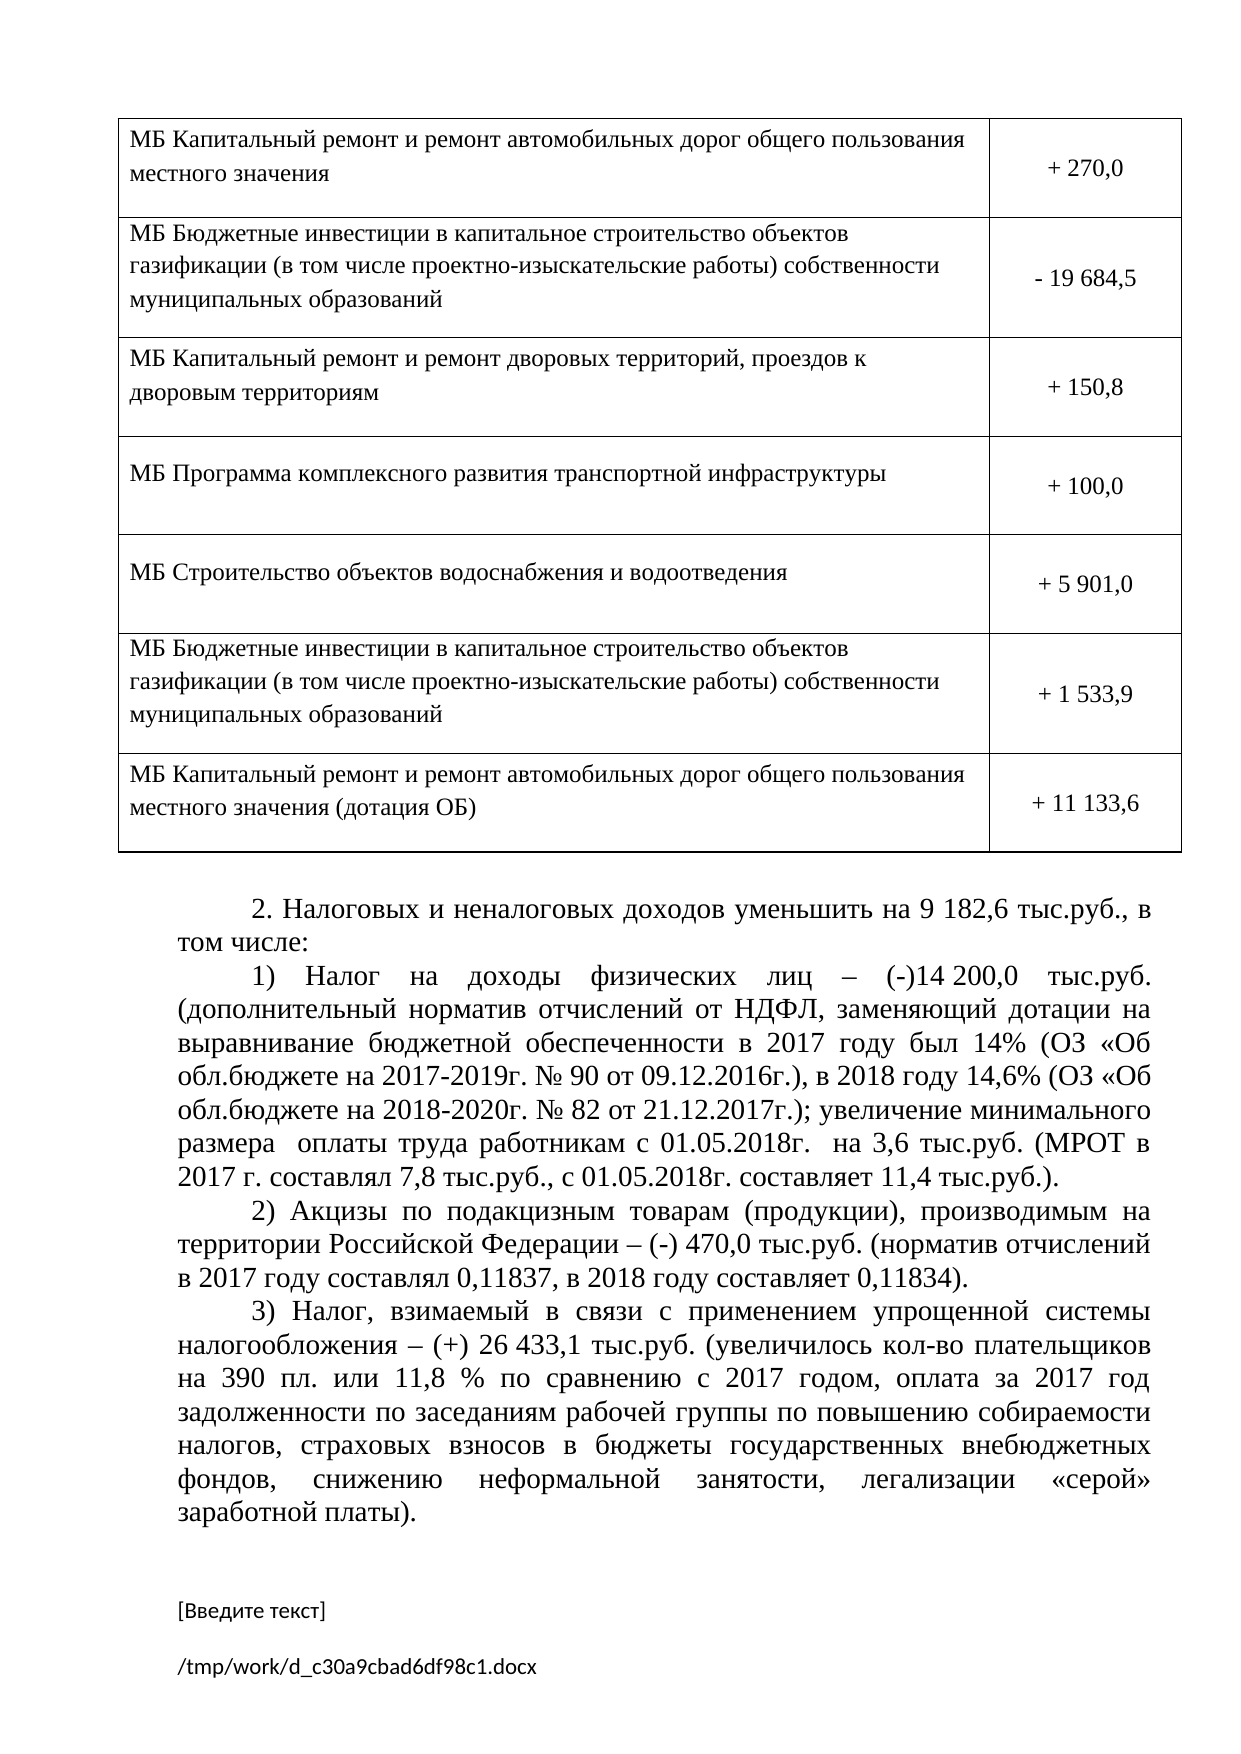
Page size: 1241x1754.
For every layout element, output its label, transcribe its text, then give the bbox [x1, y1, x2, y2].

table_cell МБ Программа комплексного развития транспортной инфраструктуры [119, 437, 989, 534]
text 3) Налог, взимаемый в связи с применением упрощенной системы налогообложения – (+) 26 433,1 тыс.руб. (увеличилось кол-во плательщиков на 390 пл. или 11,8 % по сравнению с 2017 годом, оплата за 2017 год задолженности по заседаниям рабочей группы по повышению собираемости налогов, страховых взносов в бюджеты государственных внебюджетных фондов, снижению неформальной занятости, легализации «серой» заработной платы). [177, 1293, 1152, 1528]
table_cell МБ Строительство объектов водоснабжения и водоотведения [119, 535, 989, 632]
text 2. Налоговых и неналоговых доходов уменьшить на 9 182,6 тыс.руб., в том числе: [177, 891, 1152, 958]
table_cell + 270,0 [990, 119, 1181, 217]
table_cell + 150,8 [990, 338, 1181, 436]
table_cell + 100,0 [990, 437, 1181, 534]
text 2) Акцизы по подакцизным товарам (продукции), производимым на территории Российской Федерации – (-) 470,0 тыс.руб. (норматив отчислений в 2017 году составлял 0,11837, в 2018 году составляет 0,11834). [177, 1193, 1152, 1293]
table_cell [119, 119, 989, 217]
table_cell МБ Капитальный ремонт и ремонт автомобильных дорог общего пользования местного значения (дотация ОБ) [119, 754, 989, 851]
table_cell + 11 133,6 [990, 754, 1181, 851]
table_cell МБ Капитальный ремонт и ремонт дворовых территорий, проездов к дворовым территориям [119, 338, 989, 436]
table_cell МБ Бюджетные инвестиции в капитальное строительство объектов газификации (в том числе проектно-изыскательские работы) собственности муниципальных образований [119, 634, 989, 753]
table_cell + 5 901,0 [990, 535, 1181, 632]
table_cell - 19 684,5 [990, 218, 1181, 337]
text 1) Налог на доходы физических лиц – (-)14 200,0 тыс.руб. (дополнительный норматив отчислений от НДФЛ, заменяющий дотации на выравнивание бюджетной обеспеченности в 2017 году был 14% (ОЗ «Об обл.бюджете на 2017-2019г. № 90 от 09.12.2016г.), в 2018 году 14,6% (ОЗ «Об обл.бюджете на 2018-2020г. № 82 от 21.12.2017г.); увеличение минимального размера оплаты труда работникам с 01.05.2018г. на 3,6 тыс.руб. (МРОТ в 2017 г. составлял 7,8 тыс.руб., с 01.05.2018г. составляет 11,4 тыс.руб.). [177, 958, 1152, 1193]
table_cell + 1 533,9 [990, 634, 1181, 753]
table_cell МБ Бюджетные инвестиции в капитальное строительство объектов газификации (в том числе проектно-изыскательские работы) собственности муниципальных образований [119, 218, 989, 337]
